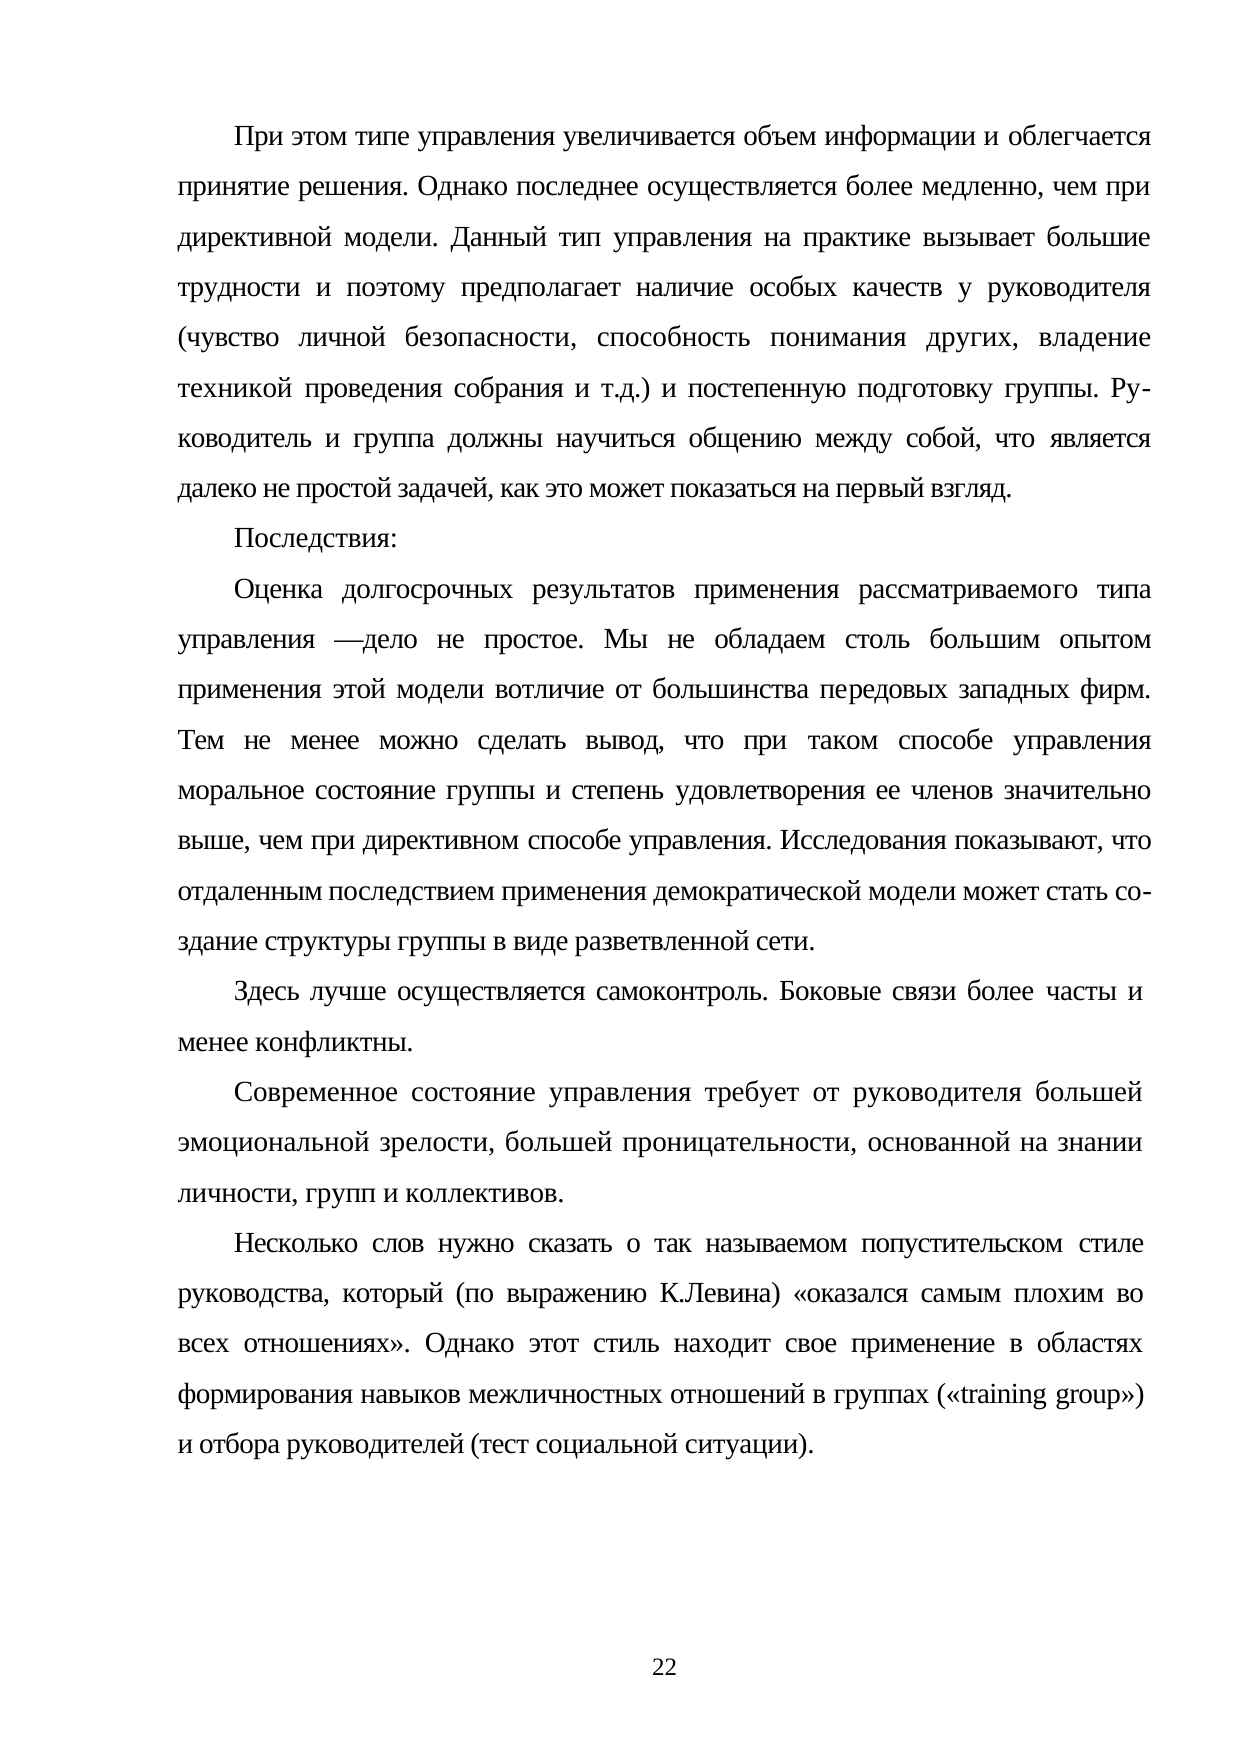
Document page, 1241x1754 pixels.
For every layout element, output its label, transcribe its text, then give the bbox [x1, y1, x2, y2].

text Несколько слов нужно сказать о так называемом попустительском стиле руководства, который (по выражению К.Левина) «оказался самым плохим во всех отношениях». Однако этот стиль находит свое применение в областях формирования навыков межличностных отношений в группах («training group») и отбора руководителей (тест социальной ситуации). [177, 1225, 1144, 1460]
text Последствия: [177, 521, 1152, 554]
text Здесь лучше осуществляется самоконтроль. Боковые связи более часты и менее конфликтны. [177, 973, 1143, 1057]
text При этом типе управления увеличивается объем информации и облегчается принятие решения. Однако последнее осуществляется более медленно, чем при директивной модели. Данный тип управления на практике вызывает большие трудности и поэтому предполагает наличие особых качеств у руководителя (чувство личной безопасности, способность понимания других, владение техникой проведения собрания и т.д.) и постепенную подготовку группы. Руководитель и группа должны научиться общению между собой, что является далеко не простой задачей, как это может показаться на первый взгляд. [177, 118, 1151, 504]
text Оценка долгосрочных результатов применения рассматриваемого типа управления —дело не простое. Мы не обладаем столь большим опытом применения этой модели вотличие от большинства передовых западных фирм. Тем не менее можно сделать вывод, что при таком способе управления моральное состояние группы и степень удовлетворения ее членов значительно выше, чем при директивном способе управления. Исследования показывают, что отдаленным последствием применения демократической модели может стать создание структуры группы в виде разветвленной сети. [177, 571, 1152, 957]
text Современное состояние управления требует от руководителя большей эмоциональной зрелости, большей проницательности, основанной на знании личности, групп и коллективов. [177, 1074, 1143, 1208]
